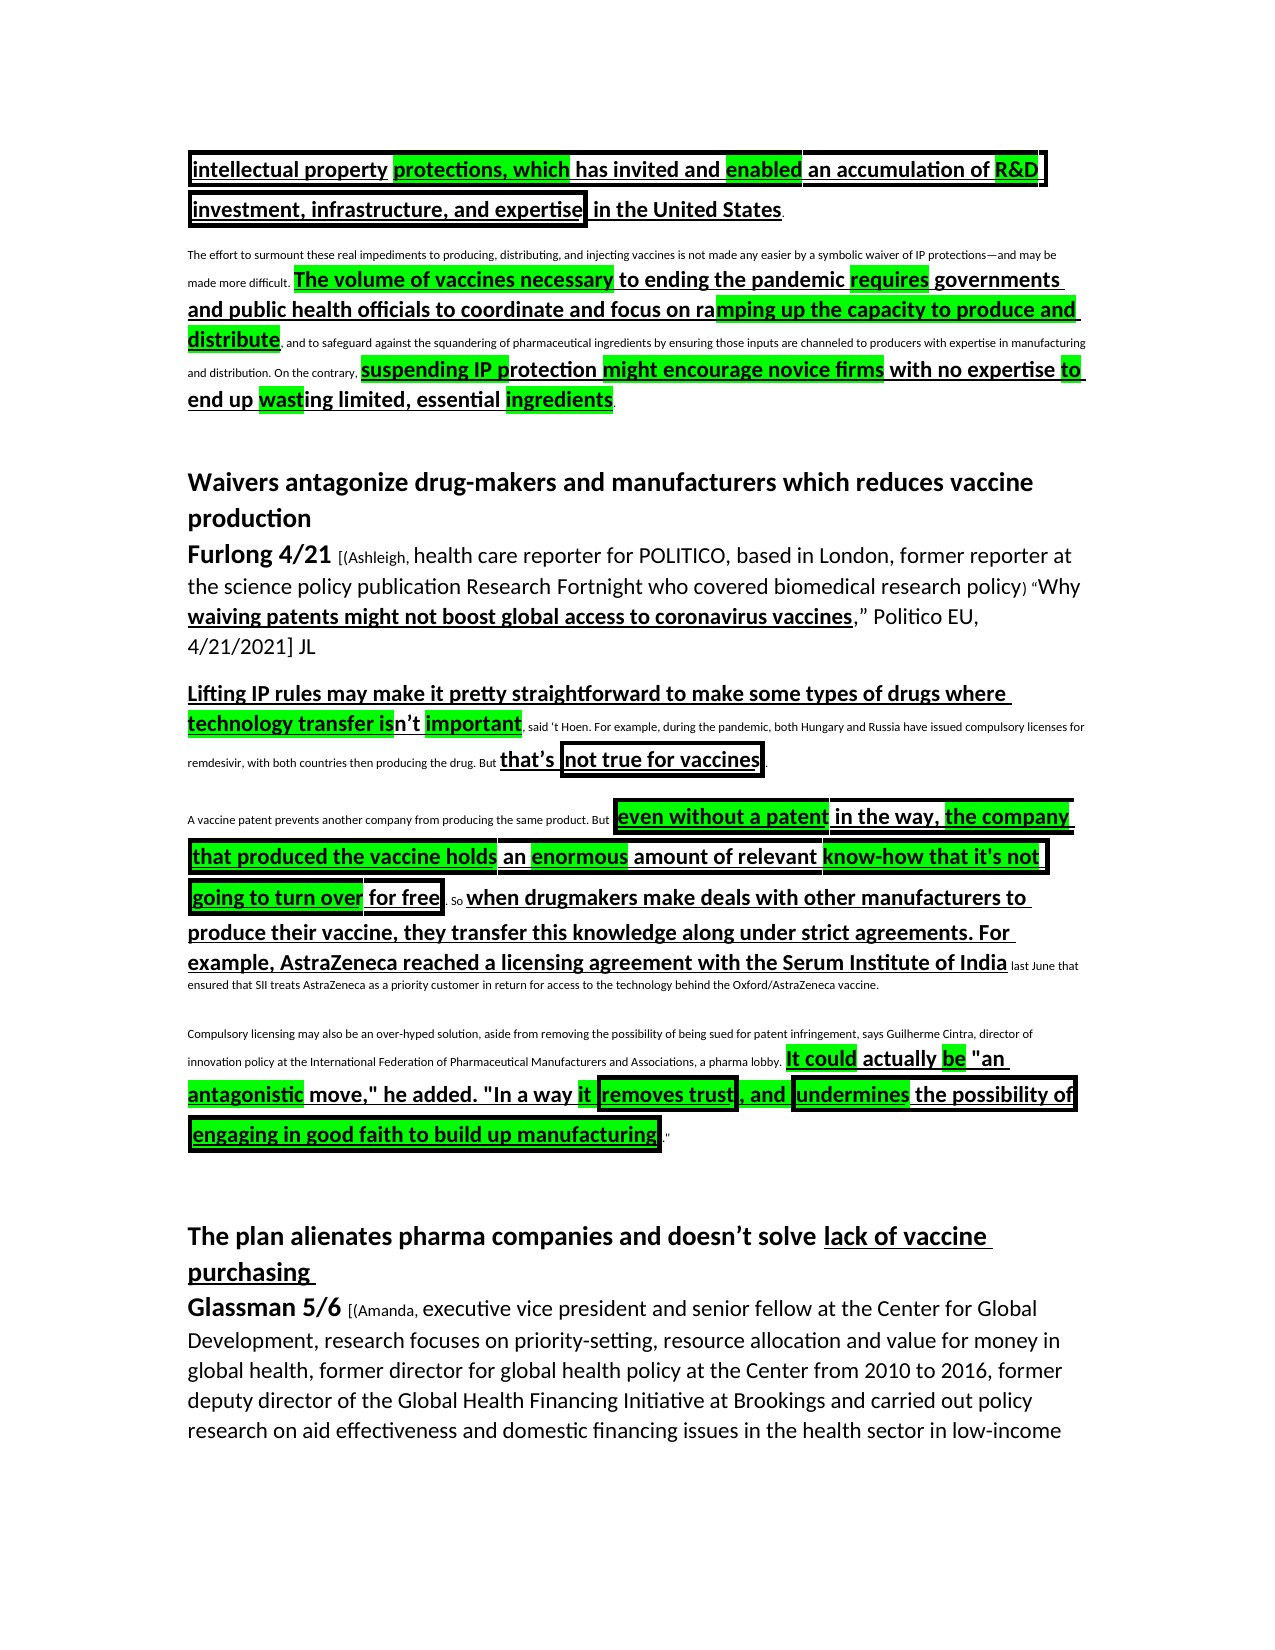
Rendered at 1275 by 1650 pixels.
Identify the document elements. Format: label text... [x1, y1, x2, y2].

text A vaccine patent prevents another company from producing the same product. But even without a patent in the way, the company that produced the vaccine holds an enormous amount of relevant know-how that it's not going to turn over for free. So when drugmakers make deals with other manufacturers to produce their vaccine, they transfer this knowledge along under strict agreements. For example, AstraZeneca reached a licensing agreement with the Serum Institute of India last June that ensured that SII treats AstraZeneca as a priority customer in return for access to the technology behind the Oxford/AstraZeneca vaccine. [187, 797, 1087, 992]
text The effort to surmount these real impediments to producing, distributing, and injecting vaccines is not made any easier by a symbolic waiver of IP protections—and may be made more difficult. The volume of vaccines necessary to ending the pandemic requires governments and public health officials to coordinate and focus on ramping up the capacity to produce and distribute, and to safeguard against the squandering of pharmaceutical ingredients by ensuring those inputs are channeled to producers with expertise in manufacturing and distribution. On the contrary, suspending IP protection might encourage novice firms with no expertise to end up wasting limited, essential ingredients. [187, 247, 1087, 414]
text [187, 150, 1087, 228]
subtitle The plan alienates pharma companies and doesn’t solve lack of vaccine purchasing [187, 1219, 1087, 1288]
text Compulsory licensing may also be an over-hyped solution, aside from removing the possibility of being sued for patent infringement, says Guilherme Cintra, director of innovation policy at the International Federation of Pharmaceutical Manufacturers and Associations, a pharma lobby. It could actually be "an antagonistic move," he added. "In a way it removes trust, and undermines the possibility of engaging in good faith to build up manufacturing." [187, 1010, 1087, 1153]
subtitle Waivers antagonize drug-makers and manufacturers which reduces vaccine production [187, 466, 1087, 534]
text Furlong 4/21 [(Ashleigh, health care reporter for POLITICO, based in London, former reporter at the science policy publication Research Fortnight who covered biomedical research policy) “Why waiving patents might not boost global access to coronavirus vaccines,” Politico EU, 4/21/2021] JL [187, 537, 1087, 661]
text Lifting IP rules may make it pretty straightforward to make some types of drugs where technology transfer isn’t important, said ‘t Hoen. For example, during the pandemic, both Hungary and Russia have issued compulsory licenses for remdesivir, with both countries then producing the drug. But that’s not true for vaccines. [187, 679, 1087, 778]
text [187, 1291, 1087, 1444]
